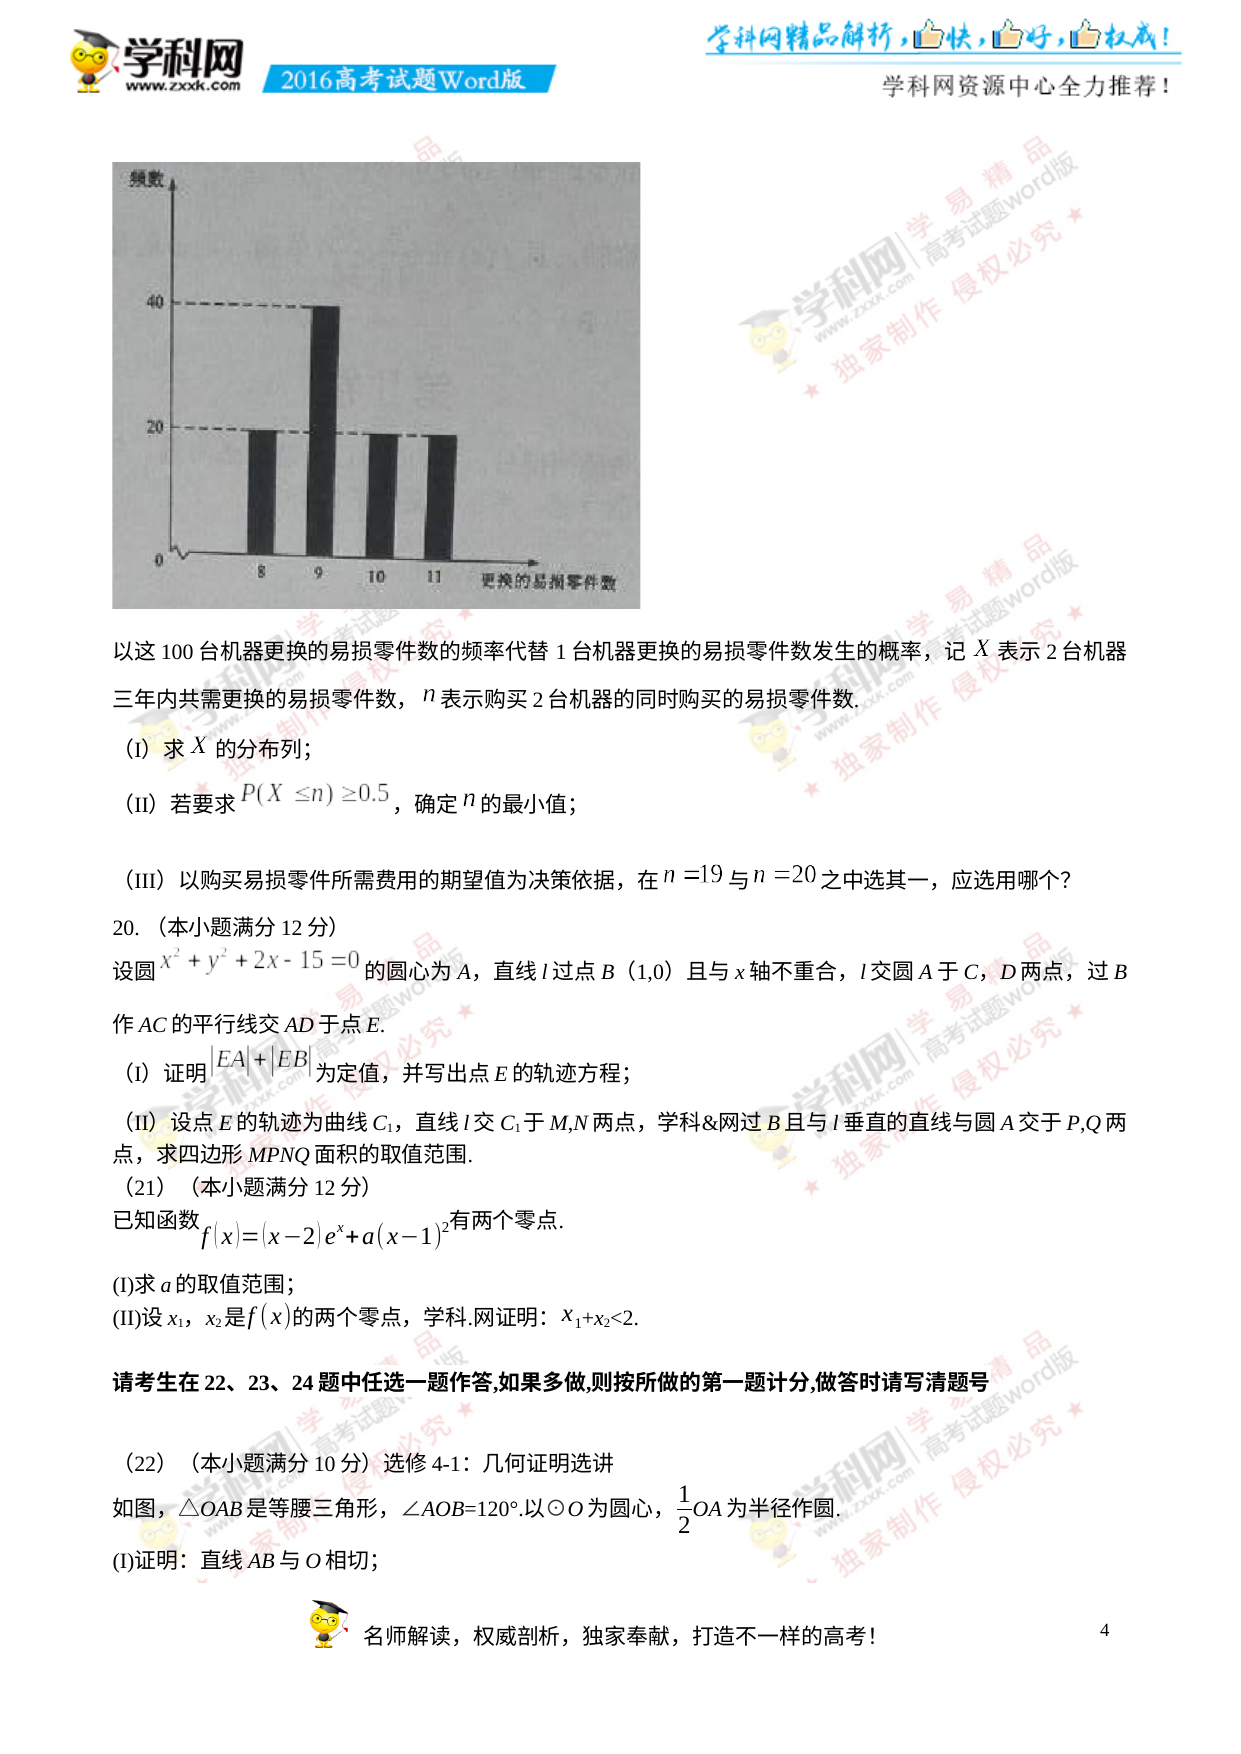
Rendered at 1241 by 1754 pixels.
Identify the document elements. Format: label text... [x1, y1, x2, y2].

text (I)求a的取值范围； [112, 1267, 1128, 1299]
text （22）（本小题满分10分）选修4-1：几何证明选讲 [112, 1445, 1128, 1478]
text (II)设x1，x2是的两个零点，学科.网证明：+x2<2. [112, 1299, 1128, 1332]
text （I）证明为定值，并写出点E的轨迹方程； [112, 1039, 1128, 1104]
text （II）设点E的轨迹为曲线C1，直线l交C1于M,N两点，学科&网过B且与l垂直的直线与圆A交于P,Q两点，求四边形MPNQ面积的取值范围. [112, 1104, 1128, 1169]
text 如图，△OAB是等腰三角形，∠AOB=120°.以⊙O为圆心，OA为半径作圆. [112, 1478, 1128, 1543]
picture [0, 0, 1195, 1583]
text （II）若要求，确定的最小值； [112, 779, 1128, 844]
text 请考生在22、23、24题中任选一题作答,如果多做,则按所做的第一题计分,做答时请写清题号 [112, 1364, 1128, 1397]
text （21）（本小题满分12分） [112, 1169, 1128, 1202]
text (I)证明：直线AB与O相切； [112, 1543, 1128, 1575]
text （I）求的分布列； [112, 714, 1128, 779]
text （III）以购买易损零件所需费用的期望值为决策依据，在与之中选其一，应选用哪个？ [112, 844, 1128, 909]
text 已知函数有两个零点. [112, 1202, 1128, 1267]
picture [304, 1596, 350, 1650]
text 以这100台机器更换的易损零件数的频率代替1台机器更换的易损零件数发生的概率，记表示2台机器三年内共需更换的易损零件数，表示购买2台机器的同时购买的易损零件数. [112, 617, 1128, 714]
text 设圆的圆心为A，直线l过点B（1,0）且与x轴不重合，l交圆A于C，D两点，过B作AC的平行线交AD于点E. [112, 942, 1128, 1039]
text 20. （本小题满分12分） [112, 909, 1128, 942]
